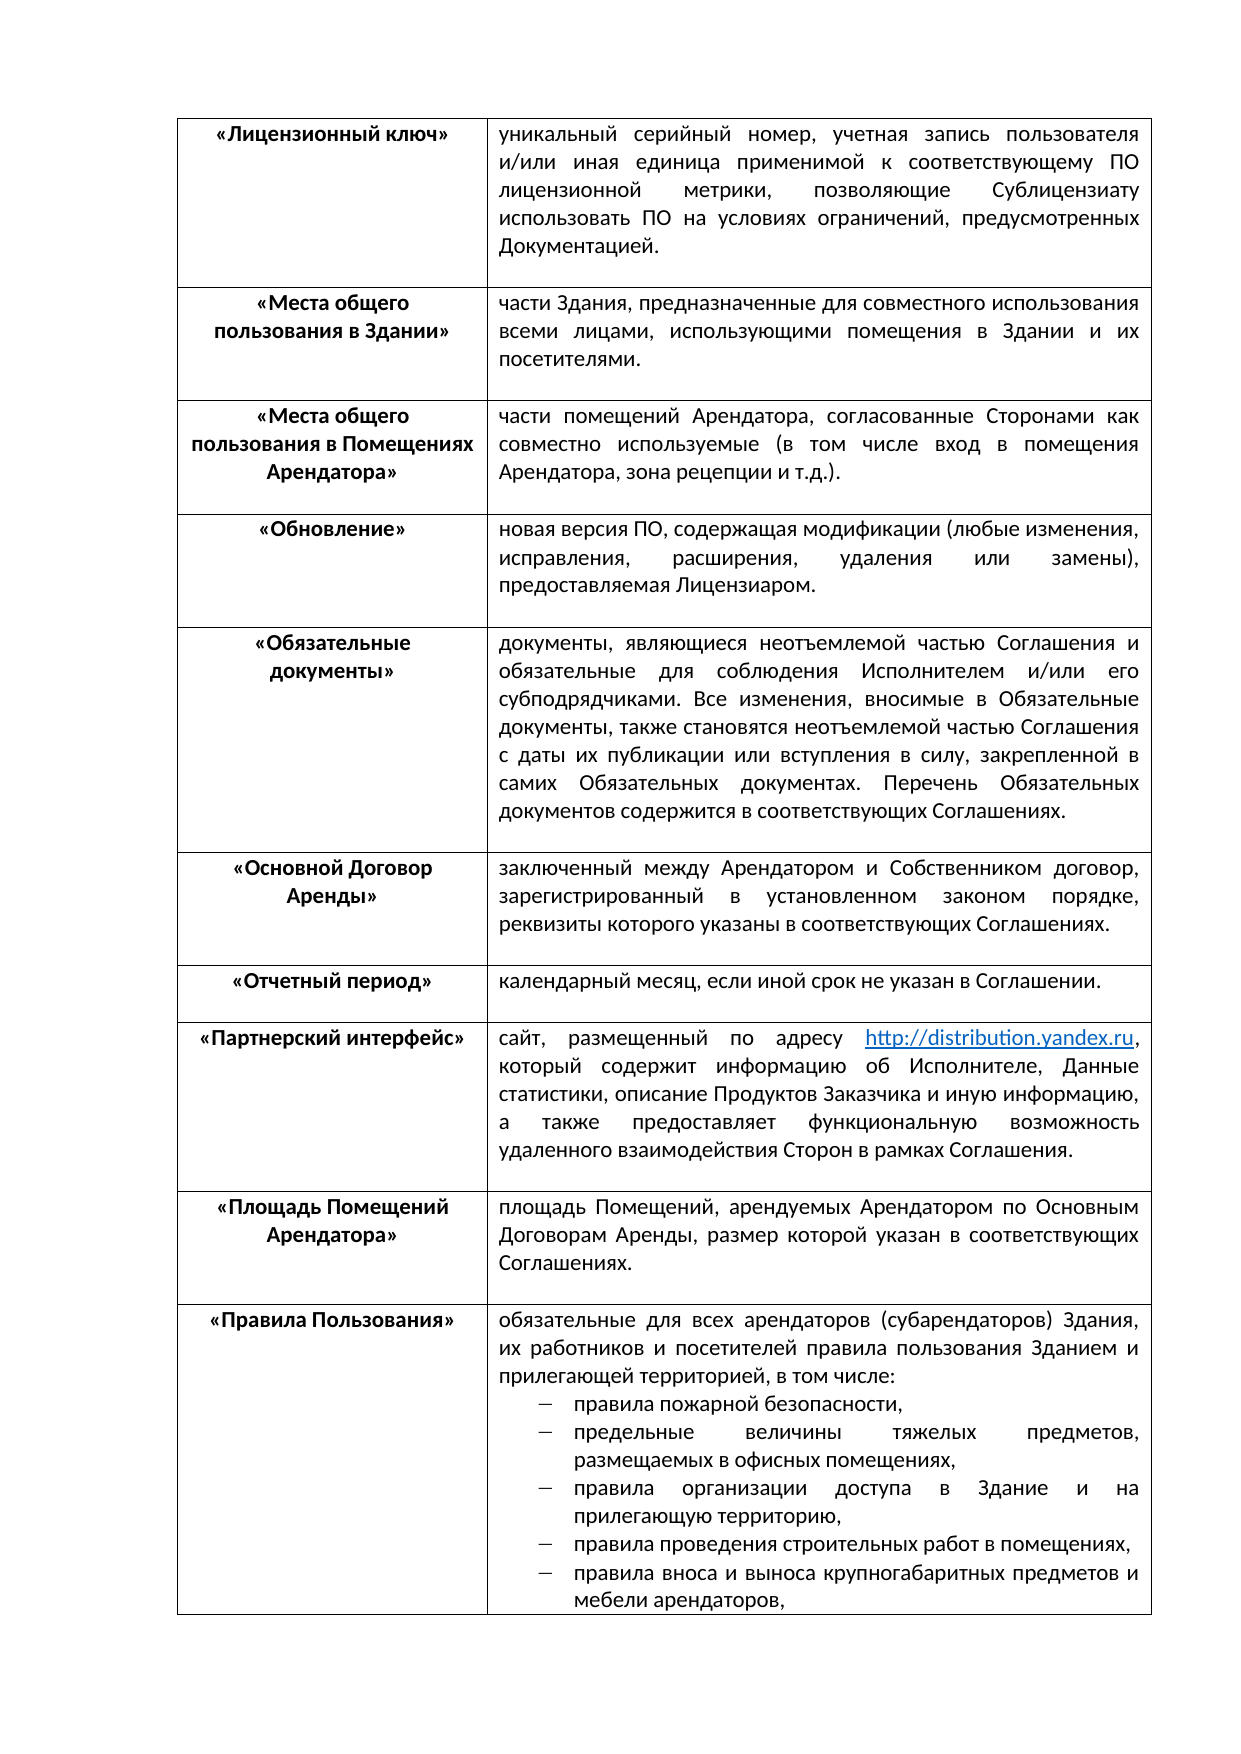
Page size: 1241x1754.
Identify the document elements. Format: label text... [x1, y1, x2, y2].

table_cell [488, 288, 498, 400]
table_cell календарный месяц, если иной срок не указан в Соглашении. [488, 966, 1151, 1022]
table_cell «Отчетный период» [178, 966, 487, 1022]
table_cell «Обновление» [178, 515, 487, 627]
table_cell «Места общего пользования в Помещениях Арендатора» [178, 401, 487, 513]
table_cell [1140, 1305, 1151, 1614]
table_cell «Площадь Помещений Арендатора» [178, 1192, 487, 1304]
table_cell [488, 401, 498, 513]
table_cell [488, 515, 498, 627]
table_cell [178, 1305, 487, 1614]
table_cell документы, являющиеся неотъемлемой частью Соглашения и обязательные для соблюдения Исполнителем и/или его субподрядчиками. Все изменения, вносимые в Обязательные документы, также становятся неотъемлемой частью Соглашения с даты их публикации или вступления в силу, закрепленной в самих Обязательных документах. Перечень Обязательных документов содержится в соответствующих Соглашениях. [488, 628, 1151, 852]
table_cell «Партнерский интерфейс» [178, 1023, 487, 1191]
table_cell «Места общего пользования в Здании» [178, 288, 487, 400]
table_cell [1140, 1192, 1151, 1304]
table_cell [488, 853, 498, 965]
table_cell «Обязательные документы» [178, 628, 487, 852]
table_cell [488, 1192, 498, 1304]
table_cell сайт, размещенный по адресу http://distribution.yandex.ru, который содержит информацию об Исполнителе, Данные статистики, описание Продуктов Заказчика и иную информацию, а также предоставляет функциональную возможность удаленного взаимодействия Сторон в рамках Соглашения. [488, 1023, 1151, 1191]
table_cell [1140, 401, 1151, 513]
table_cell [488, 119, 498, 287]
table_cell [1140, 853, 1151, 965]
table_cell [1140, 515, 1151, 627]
table_cell «Основной Договор Аренды» [178, 853, 487, 965]
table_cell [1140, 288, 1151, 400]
table_cell «Лицензионный ключ» [178, 119, 487, 287]
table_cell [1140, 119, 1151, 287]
